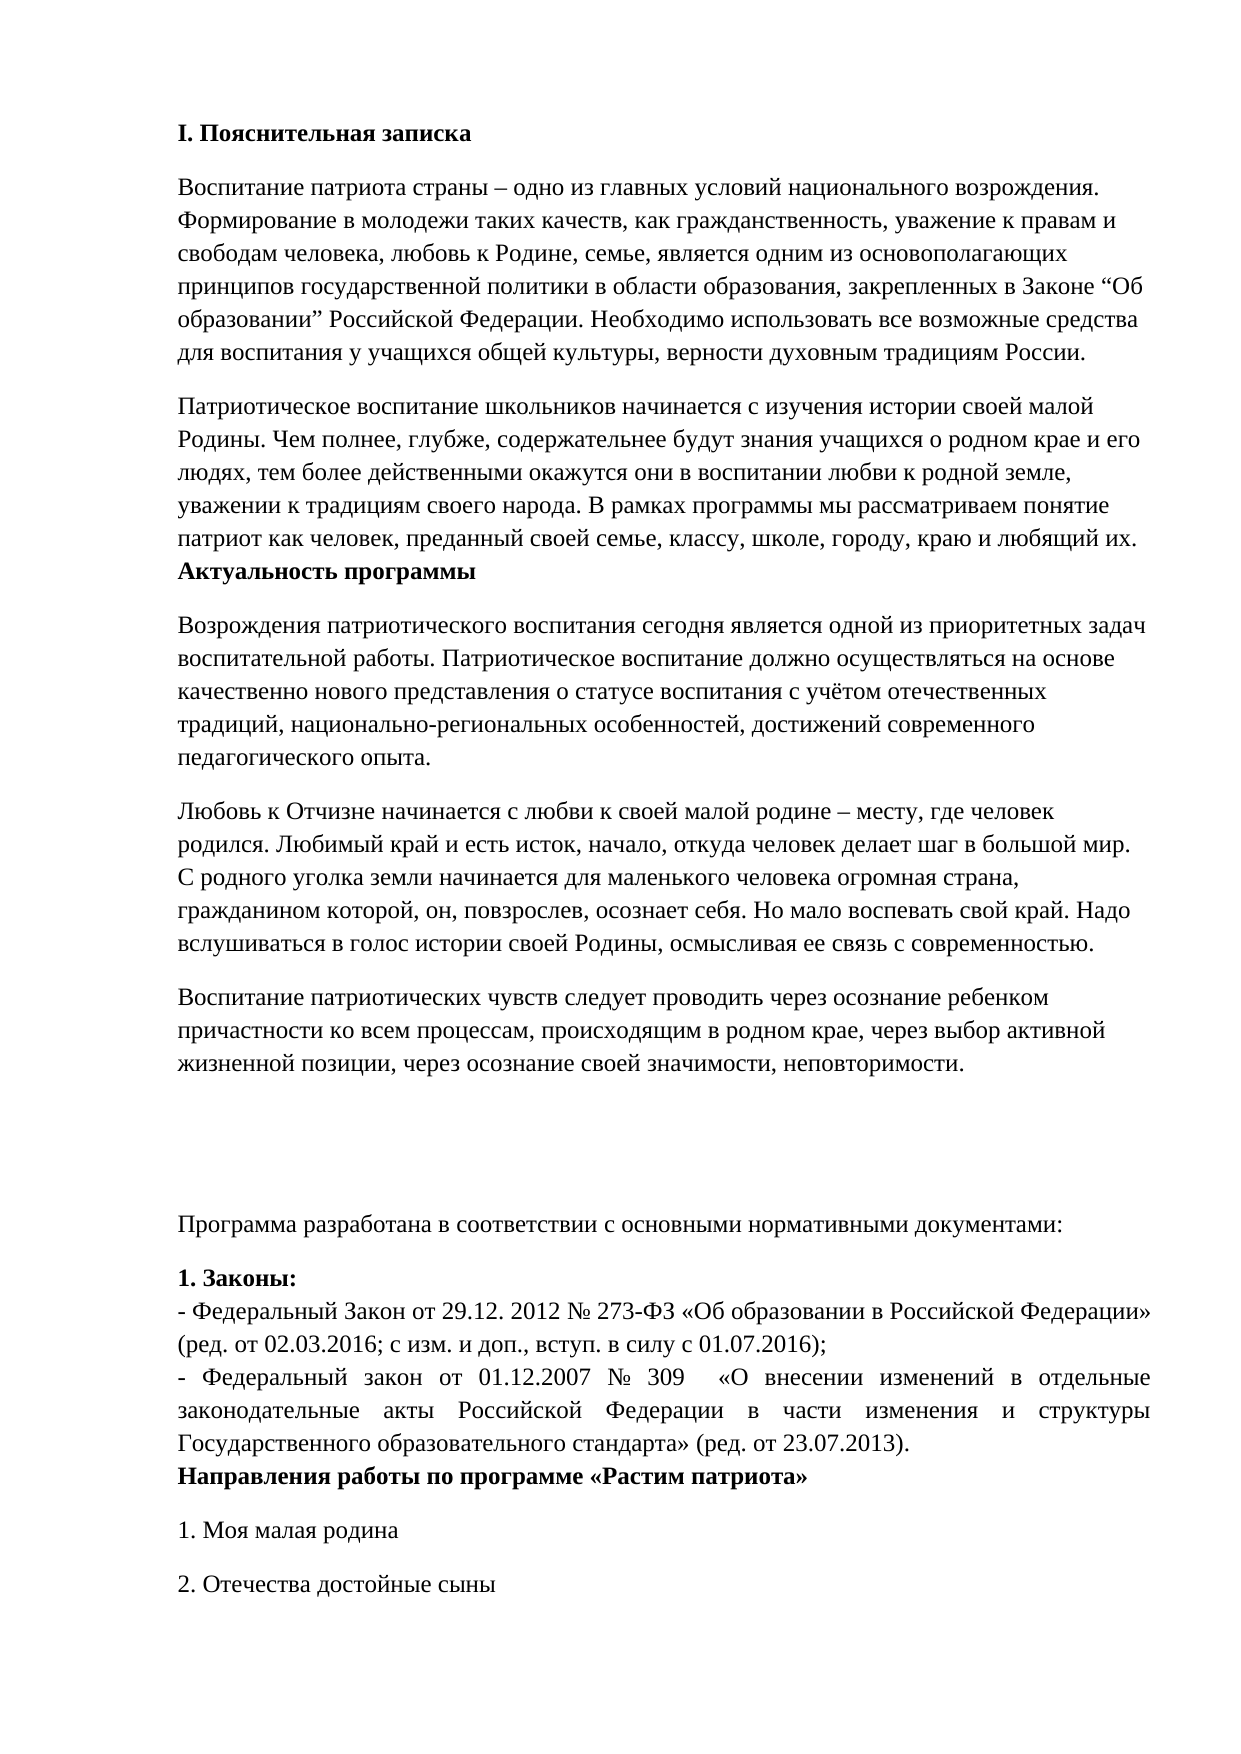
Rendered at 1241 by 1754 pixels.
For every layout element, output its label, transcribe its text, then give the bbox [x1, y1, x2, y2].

text - Федеральный Закон от 29.12. 2012 № 273-ФЗ «Об образовании в Российской Федерации» (ред. от 02.03.2016; с изм. и доп., вступ. в силу с 01.07.2016); [177, 1296, 1152, 1358]
text Воспитание патриотических чувств следует проводить через осознание ребенком причастности ко всем процессам, происходящим в родном крае, через выбор активной жизненной позиции, через осознание своей значимости, неповторимости. [177, 982, 1152, 1077]
text 1. Законы: [177, 1263, 1152, 1292]
text Любовь к Отчизне начинается с любви к своей малой родине – месту, где человек родился. Любимый край и есть исток, начало, откуда человек делает шаг в большой мир. С родного уголка земли начинается для маленького человека огромная страна, гражданином которой, он, повзрослев, осознает себя. Но мало воспевать свой край. Надо вслушиваться в голос истории своей Родины, осмысливая ее связь с современностью. [177, 796, 1152, 957]
text Возрождения патриотического воспитания сегодня является одной из приоритетных задач воспитательной работы. Патриотическое воспитание должно осуществляться на основе качественно нового представления о статусе воспитания с учётом отечественных традиций, национально-региональных особенностей, достижений современного педагогического опыта. [177, 610, 1152, 771]
text I. Пояснительная записка [177, 118, 1152, 147]
text Программа разработана в соответствии с основными нормативными документами: [177, 1209, 1152, 1238]
text 1. Моя малая родина [177, 1515, 1152, 1544]
text Патриотическое воспитание школьников начинается с изучения истории своей малой Родины. Чем полнее, глубже, содержательнее будут знания учащихся о родном крае и его людях, тем более действенными окажутся они в воспитании любви к родной земле, уважении к традициям своего народа. В рамках программы мы рассматриваем понятие патриот как человек, преданный своей семье, классу, школе, городу, краю и любящий их. Актуальность программы [177, 391, 1152, 585]
text Направления работы по программе «Растим патриота» [177, 1461, 1152, 1490]
text - Федеральный закон от 01.12.2007 № 309 «О внесении изменений в отдельные законодательные акты Российской Федерации в части изменения и структуры Государственного образовательного стандарта» (ред. от 23.07.2013). [177, 1362, 1152, 1457]
text Воспитание патриота страны – одно из главных условий национального возрождения. Формирование в молодежи таких качеств, как гражданственность, уважение к правам и свободам человека, любовь к Родине, семье, является одним из основополагающих принципов государственной политики в области образования, закрепленных в Законе “Об образовании” Российской Федерации. Необходимо использовать все возможные средства для воспитания у учащихся общей культуры, верности духовным традициям России. [177, 172, 1152, 366]
text 2. Отечества достойные сыны [177, 1569, 1152, 1598]
